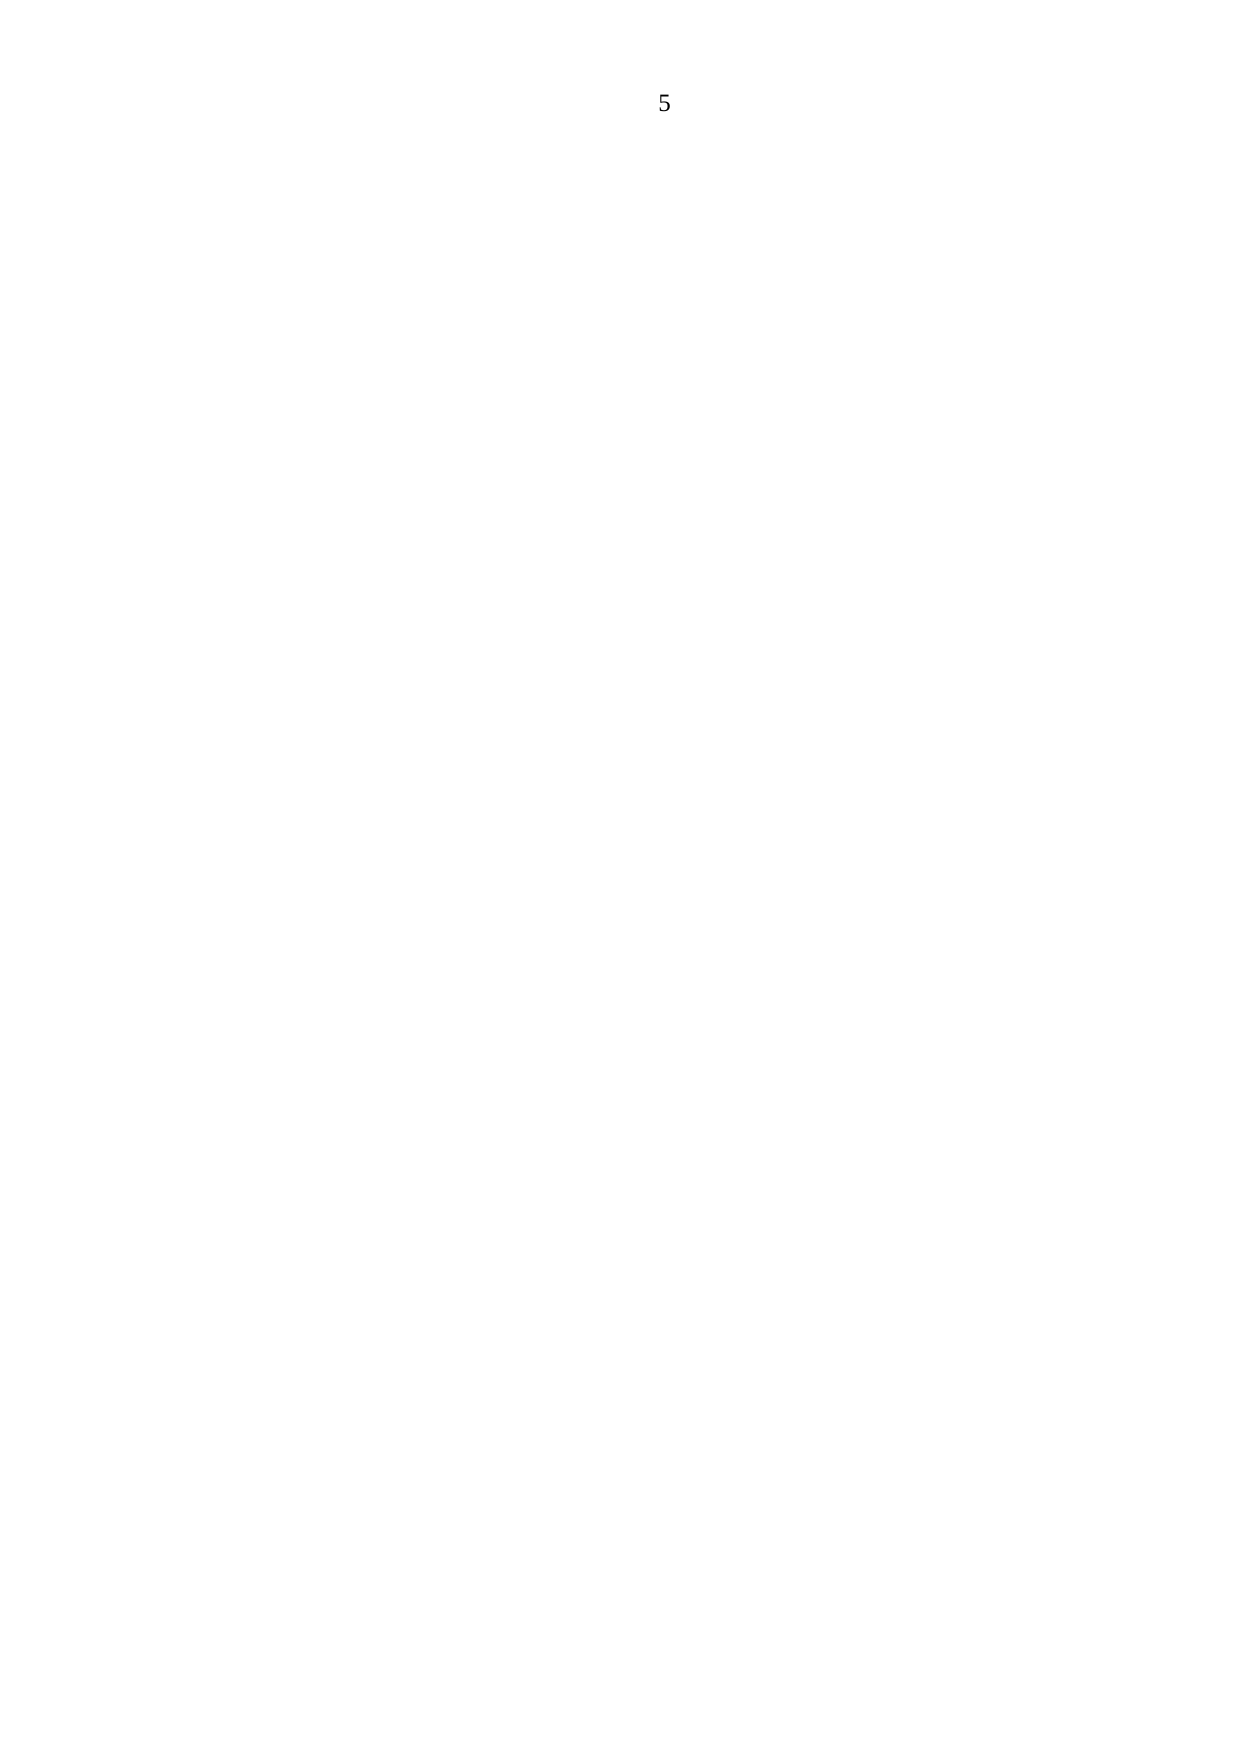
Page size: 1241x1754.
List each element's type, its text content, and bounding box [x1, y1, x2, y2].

text 5 [658, 88, 1154, 117]
